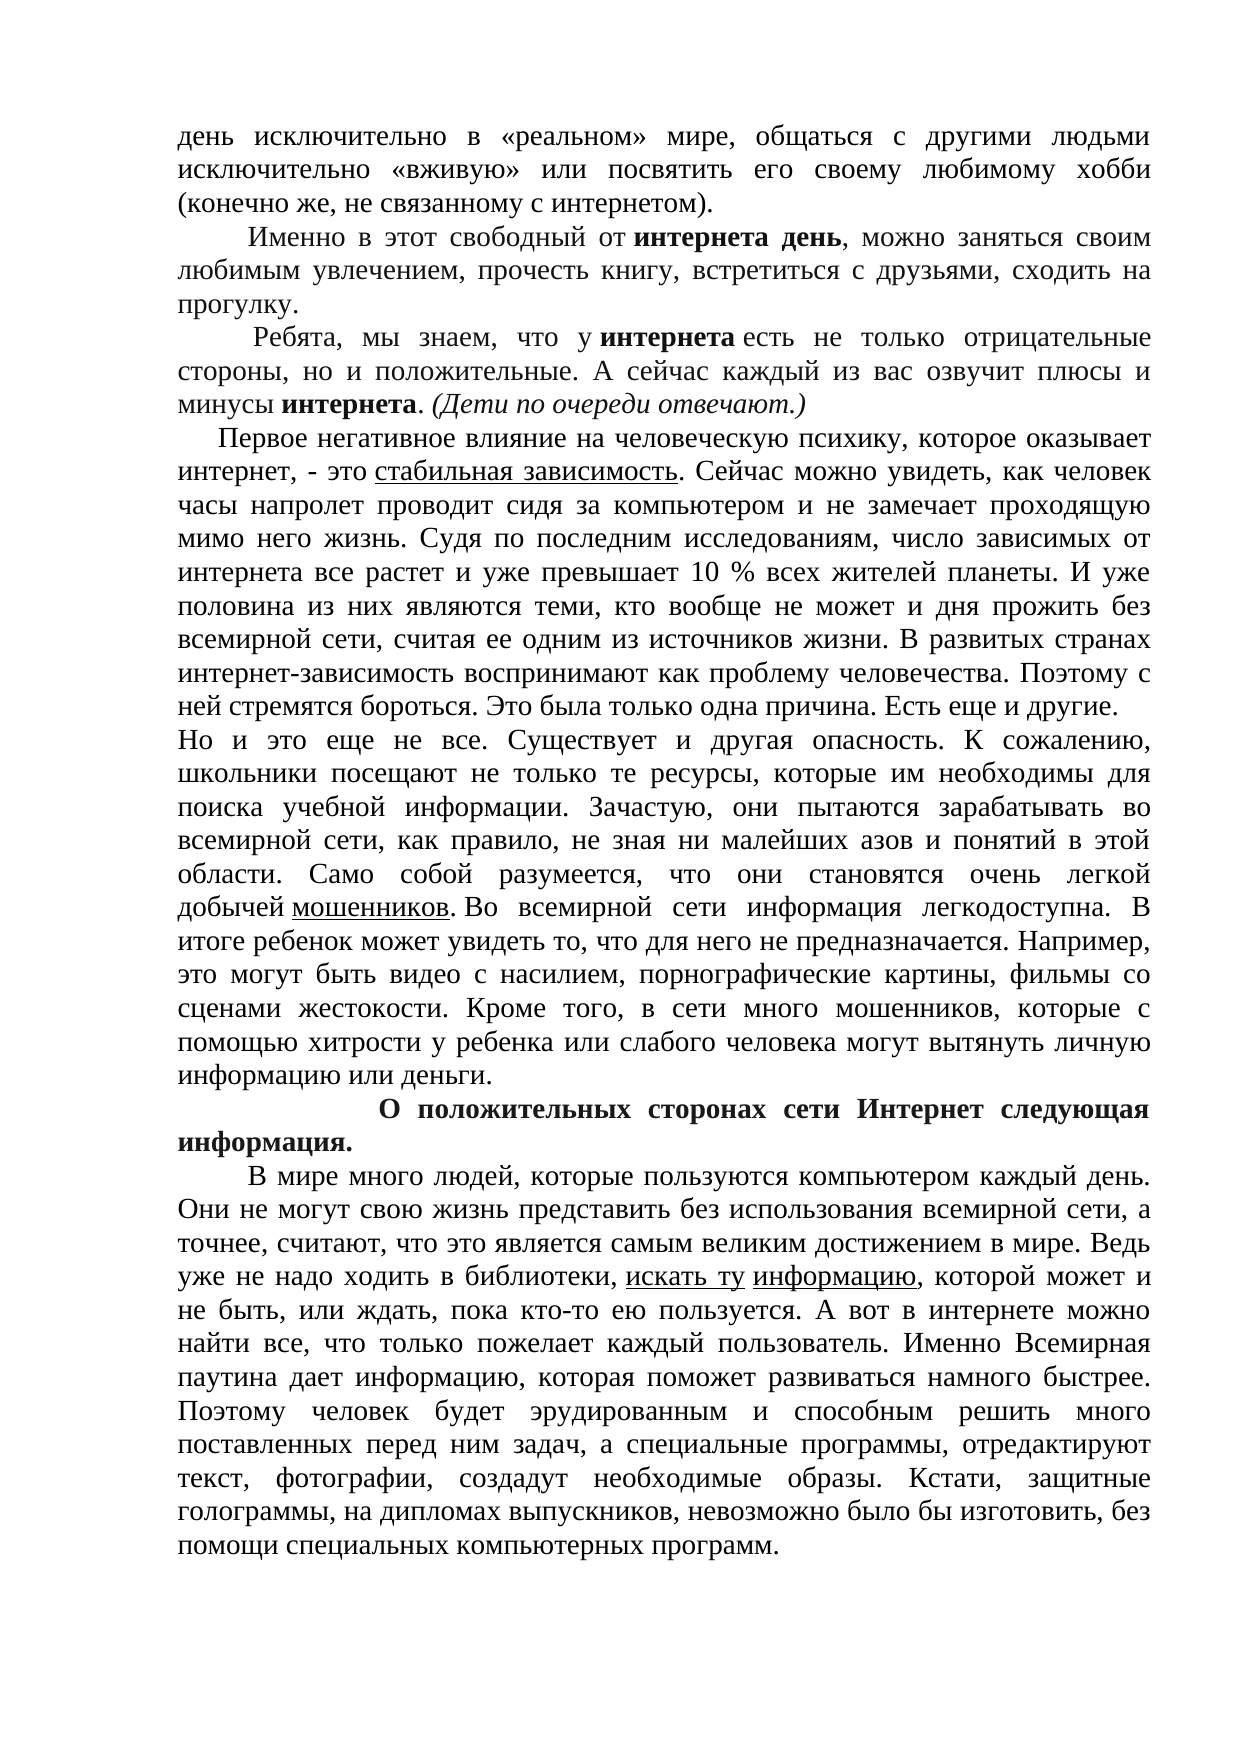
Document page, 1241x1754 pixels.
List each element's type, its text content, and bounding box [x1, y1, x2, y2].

text О положительных сторонах сети Интернет следующая информация. [177, 1091, 1152, 1158]
text В мире много людей, которые пользуются компьютером каждый день. Они не могут свою жизнь представить без использования всемирной сети, а точнее, считают, что это является самым великим достижением в мире. Ведь уже не надо ходить в библиотеки, искать ту информацию, которой может и не быть, или ждать, пока кто-то ею пользуется. А вот в интернете можно найти все, что только пожелает каждый пользователь. Именно Всемирная паутина дает информацию, которая поможет развиваться намного быстрее. Поэтому человек будет эрудированным и способным решить много поставленных перед ним задач, а специальные программы, отредактируют текст, фотографии, создадут необходимые образы. Кстати, защитные голограммы, на дипломах выпускников, невозможно было бы изготовить, без помощи специальных компьютерных программ. [177, 1158, 1152, 1560]
text Именно в этот свободный от интернета день, можно заняться своим любимым увлечением, прочесть книгу, встретиться с друзьями, сходить на прогулку. [177, 219, 1152, 319]
text Ребята, мы знаем, что у интернета есть не только отрицательные стороны, но и положительные. А сейчас каждый из вас озвучит плюсы и минусы интернета. (Дети по очереди отвечают.) [177, 319, 1152, 420]
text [177, 118, 1152, 219]
text Первое негативное влияние на человеческую психику, которое оказывает интернет, - это стабильная зависимость. Сейчас можно увидеть, как человек часы напролет проводит сидя за компьютером и не замечает проходящую мимо него жизнь. Судя по последним исследованиям, число зависимых от интернета все растет и уже превышает 10 % всех жителей планеты. И уже половина из них являются теми, кто вообще не может и дня прожить без всемирной сети, считая ее одним из источников жизни. В развитых странах интернет-зависимость воспринимают как проблему человечества. Поэтому с ней стремятся бороться. Это была только одна причина. Есть еще и другие. [177, 420, 1152, 722]
text Но и это еще не все. Существует и другая опасность. К сожалению, школьники посещают не только те ресурсы, которые им необходимы для поиска учебной информации. Зачастую, они пытаются зарабатывать во всемирной сети, как правило, не зная ни малейших азов и понятий в этой области. Само собой разумеется, что они становятся очень легкой добычей мошенников. Во всемирной сети информация легкодоступна. В итоге ребенок может увидеть то, что для него не предназначается. Например, это могут быть видео с насилием, порнографические картины, фильмы со сценами жестокости. Кроме того, в сети много мошенников, которые с помощью хитрости у ребенка или слабого человека могут вытянуть личную информацию или деньги. [177, 722, 1152, 1091]
